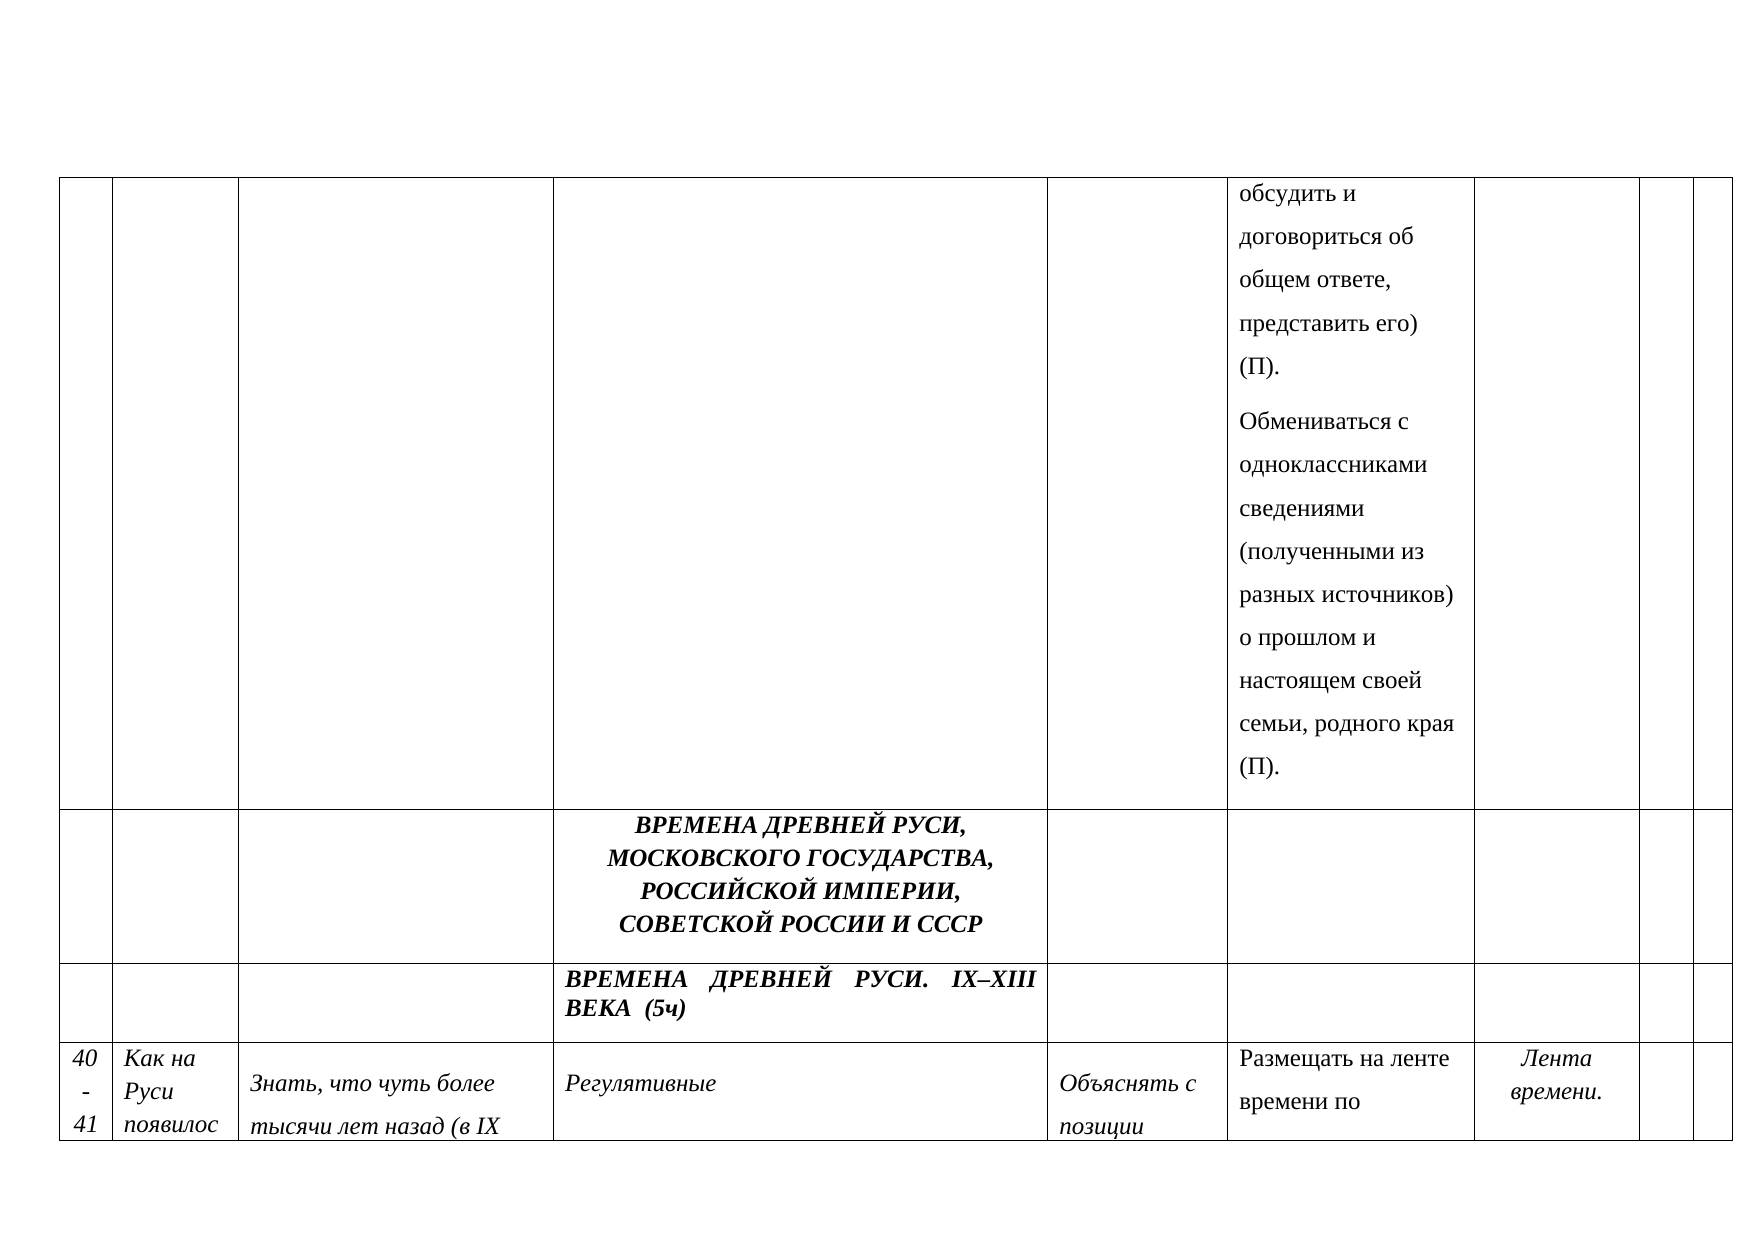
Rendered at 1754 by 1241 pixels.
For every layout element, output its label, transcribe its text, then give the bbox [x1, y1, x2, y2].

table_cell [239, 1043, 553, 1140]
table_cell [1694, 1043, 1732, 1140]
table_cell [1640, 1043, 1693, 1140]
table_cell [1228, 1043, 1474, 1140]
table_cell ВРЕМЕНА ДРЕВНЕЙ РУСИ. IX–XIII ВЕКА (5ч) [554, 964, 1047, 1042]
table_cell [113, 810, 238, 963]
table_cell [1640, 810, 1693, 963]
table_cell [1475, 964, 1639, 1042]
table_cell ВРЕМЕНА ДРЕВНЕЙ РУСИ, МОСКОВСКОГО ГОСУДАРСТВА, РОССИЙСКОЙ ИМПЕРИИ, СОВЕТСКОЙ РОССИИ И СССР [554, 810, 1047, 963]
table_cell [1048, 1043, 1227, 1140]
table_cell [1475, 178, 1639, 809]
table_cell [60, 964, 112, 1042]
table_cell [1048, 810, 1227, 963]
table_cell [1475, 810, 1639, 963]
table_cell [239, 964, 553, 1042]
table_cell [239, 178, 553, 809]
table_cell [1640, 964, 1693, 1042]
table_cell [1640, 178, 1693, 809]
table_cell [113, 964, 238, 1042]
table_cell [1694, 964, 1732, 1042]
table_cell [1694, 810, 1732, 963]
table_cell [60, 810, 112, 963]
table_cell 39 [60, 178, 112, 809]
table_cell Лента времени. [1475, 1043, 1639, 1140]
table_cell [1694, 178, 1732, 809]
table_cell [1228, 964, 1474, 1042]
table_cell [1228, 810, 1474, 963]
table_cell [1048, 964, 1227, 1042]
table_cell [239, 810, 553, 963]
table_cell 40-41 [60, 1043, 112, 1140]
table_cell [113, 178, 238, 809]
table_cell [113, 1043, 238, 1140]
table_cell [554, 1043, 1047, 1140]
